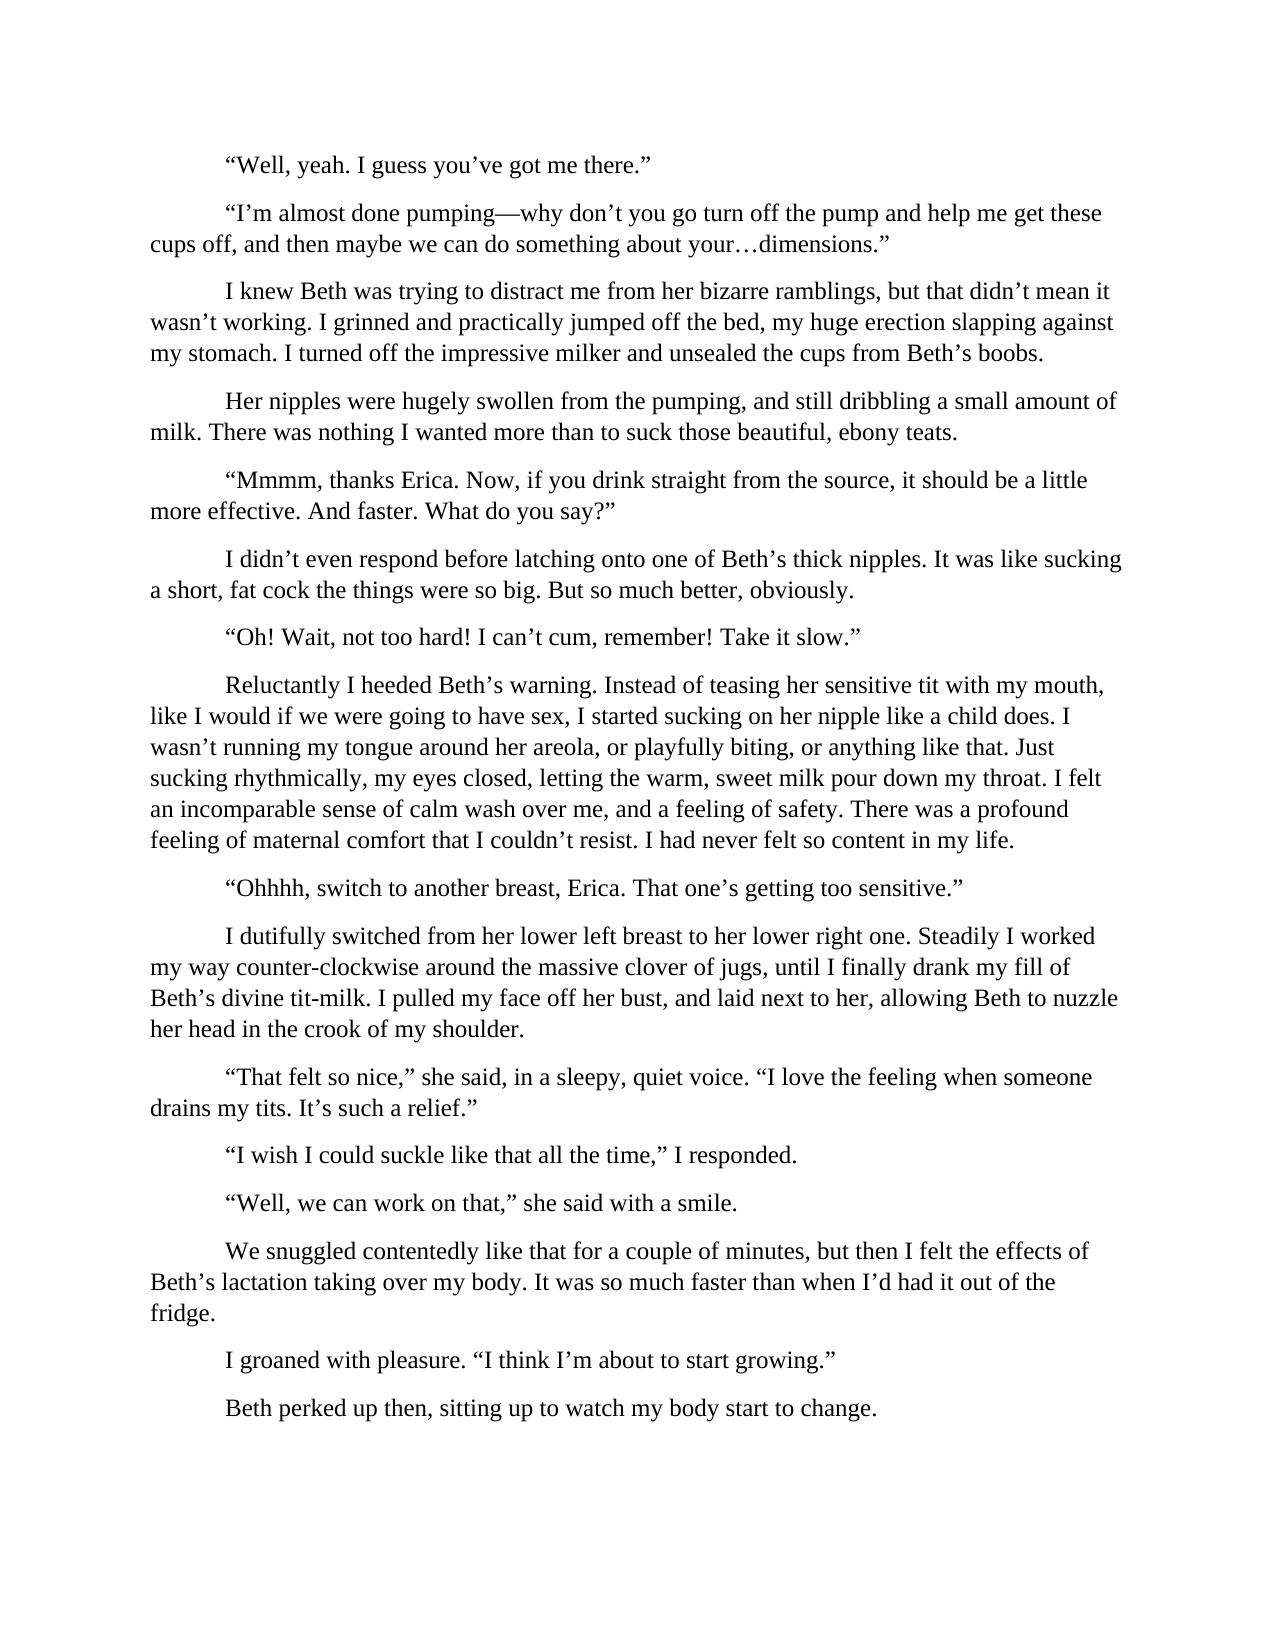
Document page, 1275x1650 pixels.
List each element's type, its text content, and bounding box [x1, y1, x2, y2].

text “Well, we can work on that,” she said with a smile. [150, 1188, 1125, 1217]
text “Ohhhh, switch to another breast, Erica. That one’s getting too sensitive.” [150, 873, 1125, 902]
text I groaned with pleasure. “I think I’m about to start growing.” [150, 1346, 1125, 1374]
text “I’m almost done pumping—why don’t you go turn off the pump and help me get these cups off, and then maybe we can do something about your…dimensions.” [150, 198, 1125, 257]
text I didn’t even respond before latching onto one of Beth’s thick nipples. It was like sucking a short, fat cock the things were so big. But so much better, obviously. [150, 544, 1125, 603]
text “I wish I could suckle like that all the time,” I responded. [150, 1140, 1125, 1169]
text Her nipples were hugely swollen from the pumping, and still dribbling a small amount of milk. There was nothing I wanted more than to suck those beautiful, ebony teats. [150, 386, 1125, 446]
text Beth perked up then, sitting up to watch my body start to change. [150, 1393, 1125, 1422]
text I knew Beth was trying to distract me from her bizarre ramblings, but that didn’t mean it wasn’t working. I grinned and practically jumped off the bed, my huge erection slapping against my stomach. I turned off the impressive milker and unsealed the cups from Beth’s boobs. [150, 276, 1125, 367]
text “Well, yeah. I guess you’ve got me there.” [150, 150, 1125, 179]
text “Oh! Wait, not too hard! I can’t cum, remember! Take it slow.” [150, 622, 1125, 651]
text “That felt so nice,” she said, in a sleepy, quiet voice. “I love the feeling when someone drains my tits. It’s such a relief.” [150, 1062, 1125, 1121]
text We snuggled contentedly like that for a couple of minutes, but then I felt the effects of Beth’s lactation taking over my body. It was so much faster than when I’d had it out of the fridge. [150, 1236, 1125, 1327]
text I dutifully switched from her lower left breast to her lower right one. Steadily I worked my way counter-clockwise around the massive clover of jugs, until I finally drank my fill of Beth’s divine tit-milk. I pulled my face off her bust, and laid next to her, allowing Beth to nuzzle her head in the crook of my shoulder. [150, 921, 1125, 1043]
text Reluctantly I heeded Beth’s warning. Instead of teasing her sensitive tit with my mouth, like I would if we were going to have sex, I started sucking on her nipple like a child does. I wasn’t running my tongue around her areola, or playfully biting, or anything like that. Just sucking rhythmically, my eyes closed, letting the warm, sweet milk pour down my throat. I felt an incomparable sense of calm wash over me, and a feeling of safety. There was a profound feeling of maternal comfort that I couldn’t resist. I had never felt so content in my life. [150, 670, 1125, 854]
text “Mmmm, thanks Erica. Now, if you drink straight from the source, it should be a little more effective. And faster. What do you say?” [150, 465, 1125, 525]
